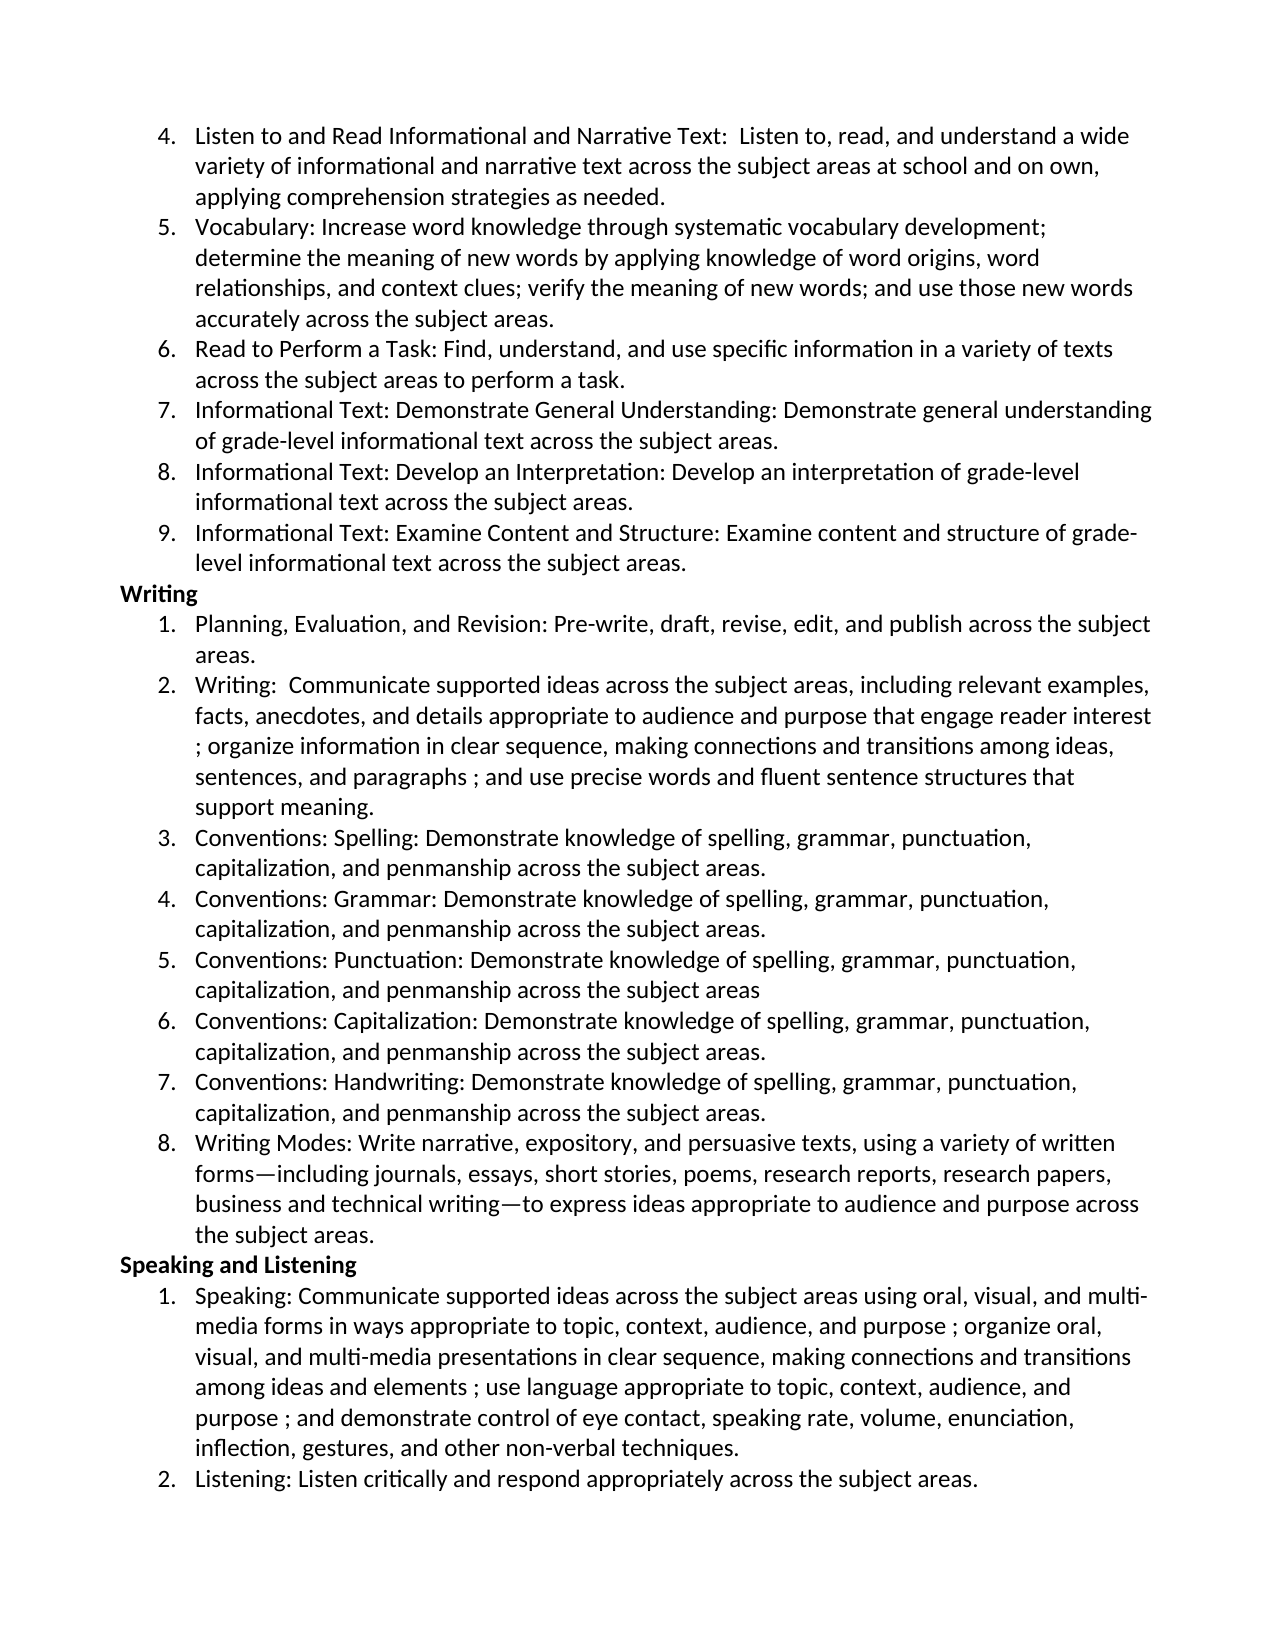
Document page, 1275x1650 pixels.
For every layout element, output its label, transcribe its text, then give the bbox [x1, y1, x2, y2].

list Speaking: Communicate supported ideas across the subject areas using oral, visual, and multi-media forms in ways appropriate to topic, context, audience, and purpose ; organize oral, visual, and multi-media presentations in clear sequence, making connections and transitions among ideas and elements ; use language appropriate to topic, context, audience, and purpose ; and demonstrate control of eye contact, speaking rate, volume, enunciation, inflection, gestures, and other non-verbal techniques. [157, 1280, 1155, 1463]
text Speaking and Listening [120, 1249, 1155, 1280]
list Read to Perform a Task: Find, understand, and use specific information in a variety of texts across the subject areas to perform a task. [157, 334, 1155, 395]
list Listening: Listen critically and respond appropriately across the subject areas. [157, 1463, 1155, 1493]
list Informational Text: Demonstrate General Understanding: Demonstrate general understanding of grade-level informational text across the subject areas. [157, 395, 1155, 456]
list Writing Modes: Write narrative, expository, and persuasive texts, using a variety of written forms—including journals, essays, short stories, poems, research reports, research papers, business and technical writing—to express ideas appropriate to audience and purpose across the subject areas. [157, 1127, 1155, 1249]
list Listen to and Read Informational and Narrative Text: Listen to, read, and understand a wide variety of informational and narrative text across the subject areas at school and on own, applying comprehension strategies as needed. [157, 120, 1155, 212]
list Informational Text: Examine Content and Structure: Examine content and structure of grade-level informational text across the subject areas. [157, 517, 1155, 578]
list Planning, Evaluation, and Revision: Pre-write, draft, revise, edit, and publish across the subject areas. [157, 608, 1155, 669]
list Conventions: Capitalization: Demonstrate knowledge of spelling, grammar, punctuation, capitalization, and penmanship across the subject areas. [157, 1005, 1155, 1066]
list Conventions: Handwriting: Demonstrate knowledge of spelling, grammar, punctuation, capitalization, and penmanship across the subject areas. [157, 1066, 1155, 1127]
list Informational Text: Develop an Interpretation: Develop an interpretation of grade-level informational text across the subject areas. [157, 456, 1155, 517]
list Writing: Communicate supported ideas across the subject areas, including relevant examples, facts, anecdotes, and details appropriate to audience and purpose that engage reader interest ; organize information in clear sequence, making connections and transitions among ideas, sentences, and paragraphs ; and use precise words and fluent sentence structures that support meaning. [157, 669, 1155, 822]
list Conventions: Grammar: Demonstrate knowledge of spelling, grammar, punctuation, capitalization, and penmanship across the subject areas. [157, 883, 1155, 944]
list Vocabulary: Increase word knowledge through systematic vocabulary development; determine the meaning of new words by applying knowledge of word origins, word relationships, and context clues; verify the meaning of new words; and use those new words accurately across the subject areas. [157, 212, 1155, 334]
list Conventions: Spelling: Demonstrate knowledge of spelling, grammar, punctuation, capitalization, and penmanship across the subject areas. [157, 822, 1155, 883]
text Writing [120, 578, 1155, 608]
list Conventions: Punctuation: Demonstrate knowledge of spelling, grammar, punctuation, capitalization, and penmanship across the subject areas [157, 944, 1155, 1005]
